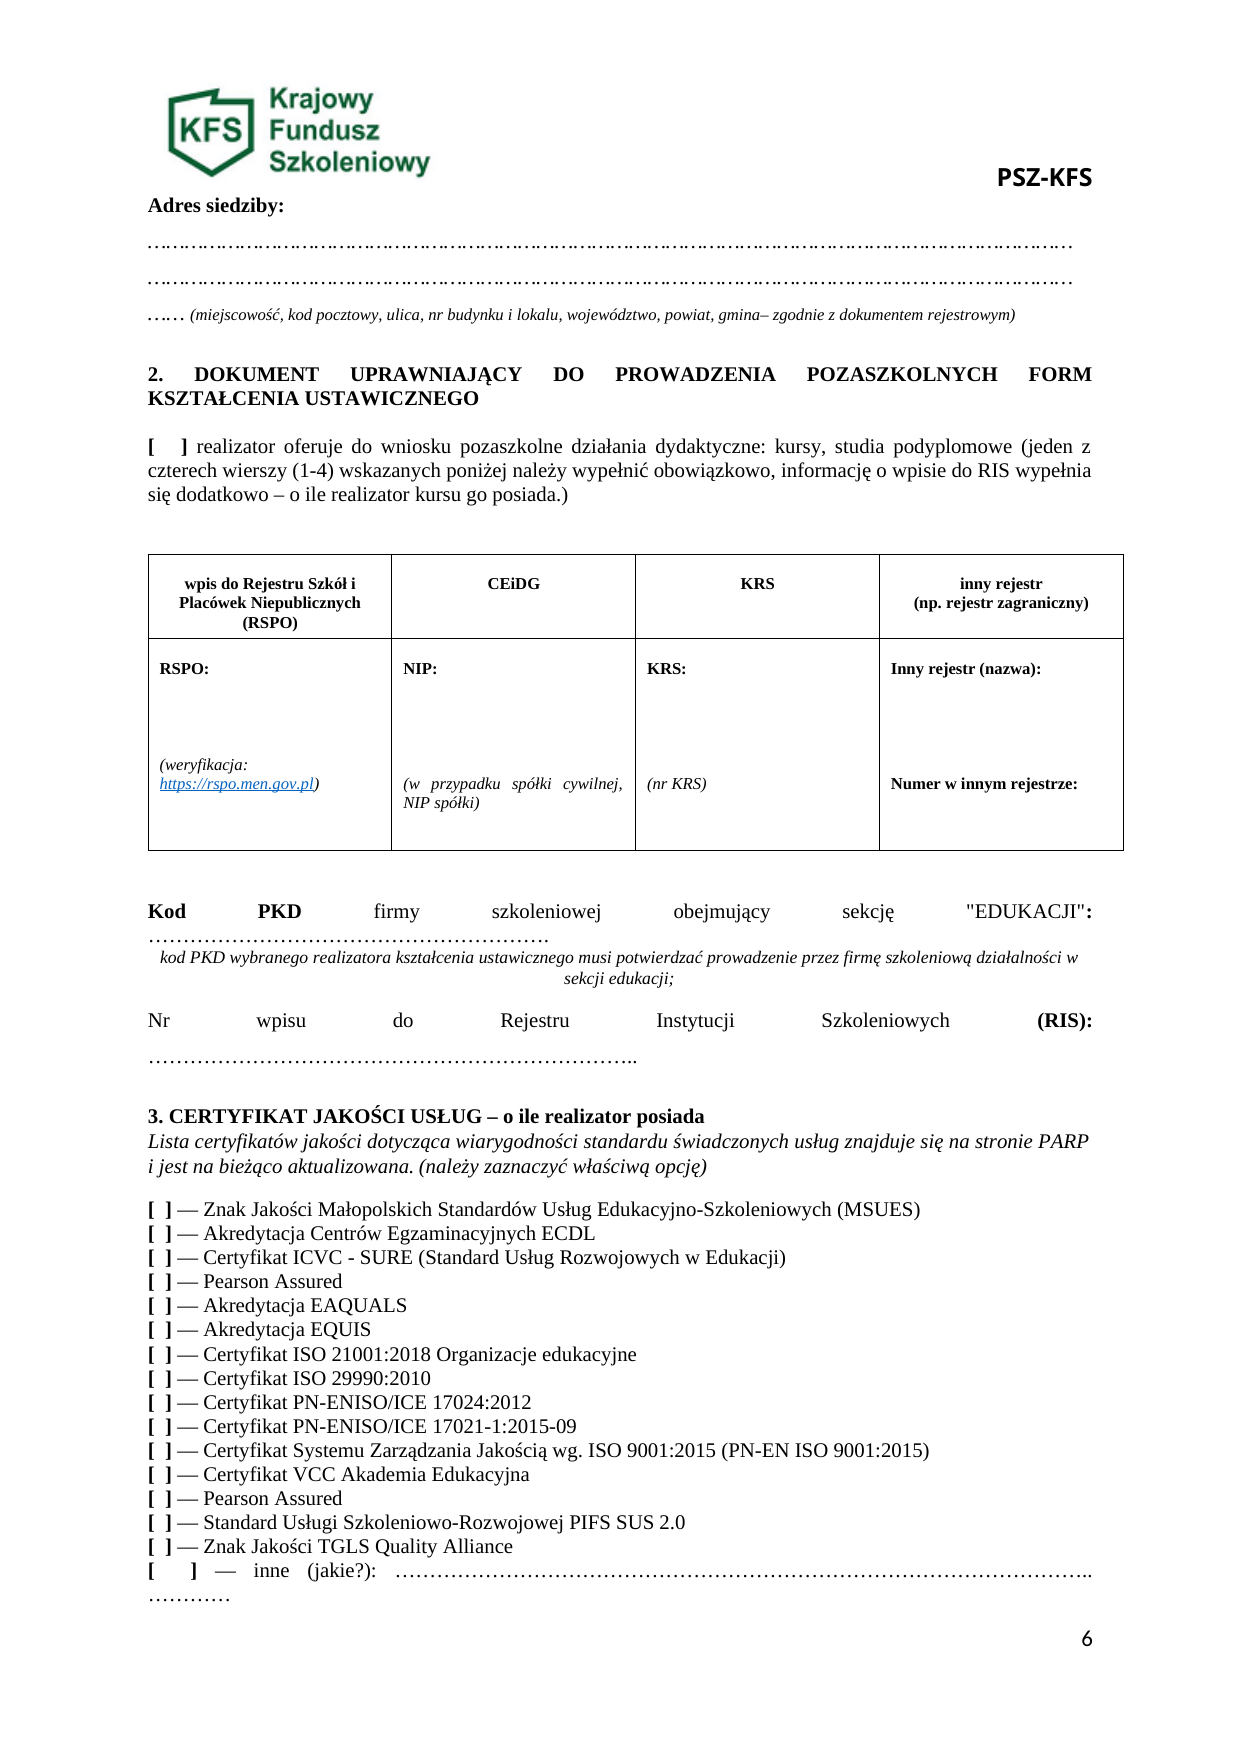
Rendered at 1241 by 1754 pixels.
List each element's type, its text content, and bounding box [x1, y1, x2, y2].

text [ ] — Pearson Assured [148, 1486, 1093, 1510]
text [ ] — Certyfikat PN-ENISO/ICE 17024:2012 [148, 1389, 1093, 1414]
text [ ] — Certyfikat Systemu Zarządzania Jakością wg. ISO 9001:2015 (PN-EN ISO 9001:2015) [148, 1438, 1093, 1462]
text [ ] — Certyfikat ISO 29990:2010 [148, 1366, 1093, 1389]
text [ ] — Standard Usługi Szkoleniowo-Rozwojowej PIFS SUS 2.0 [148, 1510, 1093, 1534]
text Adres siedziby: ……………………………………………………………………………………………………………………………………………………………………………………………………………………………………………………………………………… (miejscowość, kod pocztowy, ulica, nr budynku i lokalu, województwo, powiat, gmina– zgodnie z dokumentem rejestrowym) [148, 193, 1093, 325]
table_header wpis do Rejestru Szkół i Placówek Niepublicznych (RSPO) [149, 555, 391, 638]
text [ ] — Certyfikat ICVC - SURE (Standard Usług Rozwojowych w Edukacji) [148, 1245, 1093, 1269]
text [ ] — Akredytacja EAQUALS [148, 1293, 1093, 1317]
text kod PKD wybranego realizatora kształcenia ustawicznego musi potwierdzać prowadzenie przez firmę szkoleniową działalności w sekcji edukacji; [148, 947, 1093, 988]
table_header inny rejestr (np. rejestr zagraniczny) [880, 555, 1123, 638]
text Nr wpisu do Rejestru Instytucji Szkoleniowych (RIS): …………………………………………………………….. [148, 1008, 1093, 1068]
text Kod PKD firmy szkoleniowej obejmujący sekcję "EDUKACJI": …………………………………………………. [148, 899, 1093, 947]
text [ ] — Certyfikat PN-ENISO/ICE 17021-1:2015-09 [148, 1414, 1093, 1438]
text [ ] — Akredytacja Centrów Egzaminacyjnych ECDL [148, 1221, 1093, 1245]
table_header CEiDG [392, 555, 635, 638]
text [ ] — Certyfikat VCC Akademia Edukacyjna [148, 1462, 1093, 1486]
text [ ] realizator oferuje do wniosku pozaszkolne działania dydaktyczne: kursy, studia podyplomowe (jeden z czterech wierszy (1-4) wskazanych poniżej należy wypełnić obowiązkowo, informację o wpisie do RIS wypełnia się dodatkowo – o ile realizator kursu go posiada.) [148, 434, 1093, 506]
table_header KRS [636, 555, 879, 638]
text [ ] — Znak Jakości Małopolskich Standardów Usług Edukacyjno-Szkoleniowych (MSUES) [148, 1197, 1093, 1221]
text 3. CERTYFIKAT JAKOŚCI USŁUG – o ile realizator posiada [148, 1104, 1093, 1128]
table_cell Inny rejestr (nazwa): Numer w innym rejestrze: [880, 639, 1123, 850]
text [ ] — Akredytacja EQUIS [148, 1317, 1093, 1341]
text [ ] — Certyfikat ISO 21001:2018 Organizacje edukacyjne [148, 1341, 1093, 1366]
table_cell KRS: (nr KRS) [636, 639, 879, 850]
text Lista certyfikatów jakości dotycząca wiarygodności standardu świadczonych usług znajduje się na stronie PARP i jest na bieżąco aktualizowana. (należy zaznaczyć właściwą opcję) [148, 1128, 1093, 1178]
text [ ] — inne (jakie?): ………………………………………………………………………………………..………… [148, 1558, 1093, 1606]
text [ ] — Znak Jakości TGLS Quality Alliance [148, 1534, 1093, 1558]
table_cell RSPO: (weryfikacja: https://rspo.men.gov.pl) [149, 639, 391, 850]
text 2. DOKUMENT UPRAWNIAJĄCY DO PROWADZENIA POZASZKOLNYCH FORM KSZTAŁCENIA USTAWICZNEGO [148, 361, 1093, 409]
table_cell NIP: (w przypadku spółki cywilnej, NIP spółki) [392, 639, 635, 850]
text [ ] — Pearson Assured [148, 1269, 1093, 1293]
